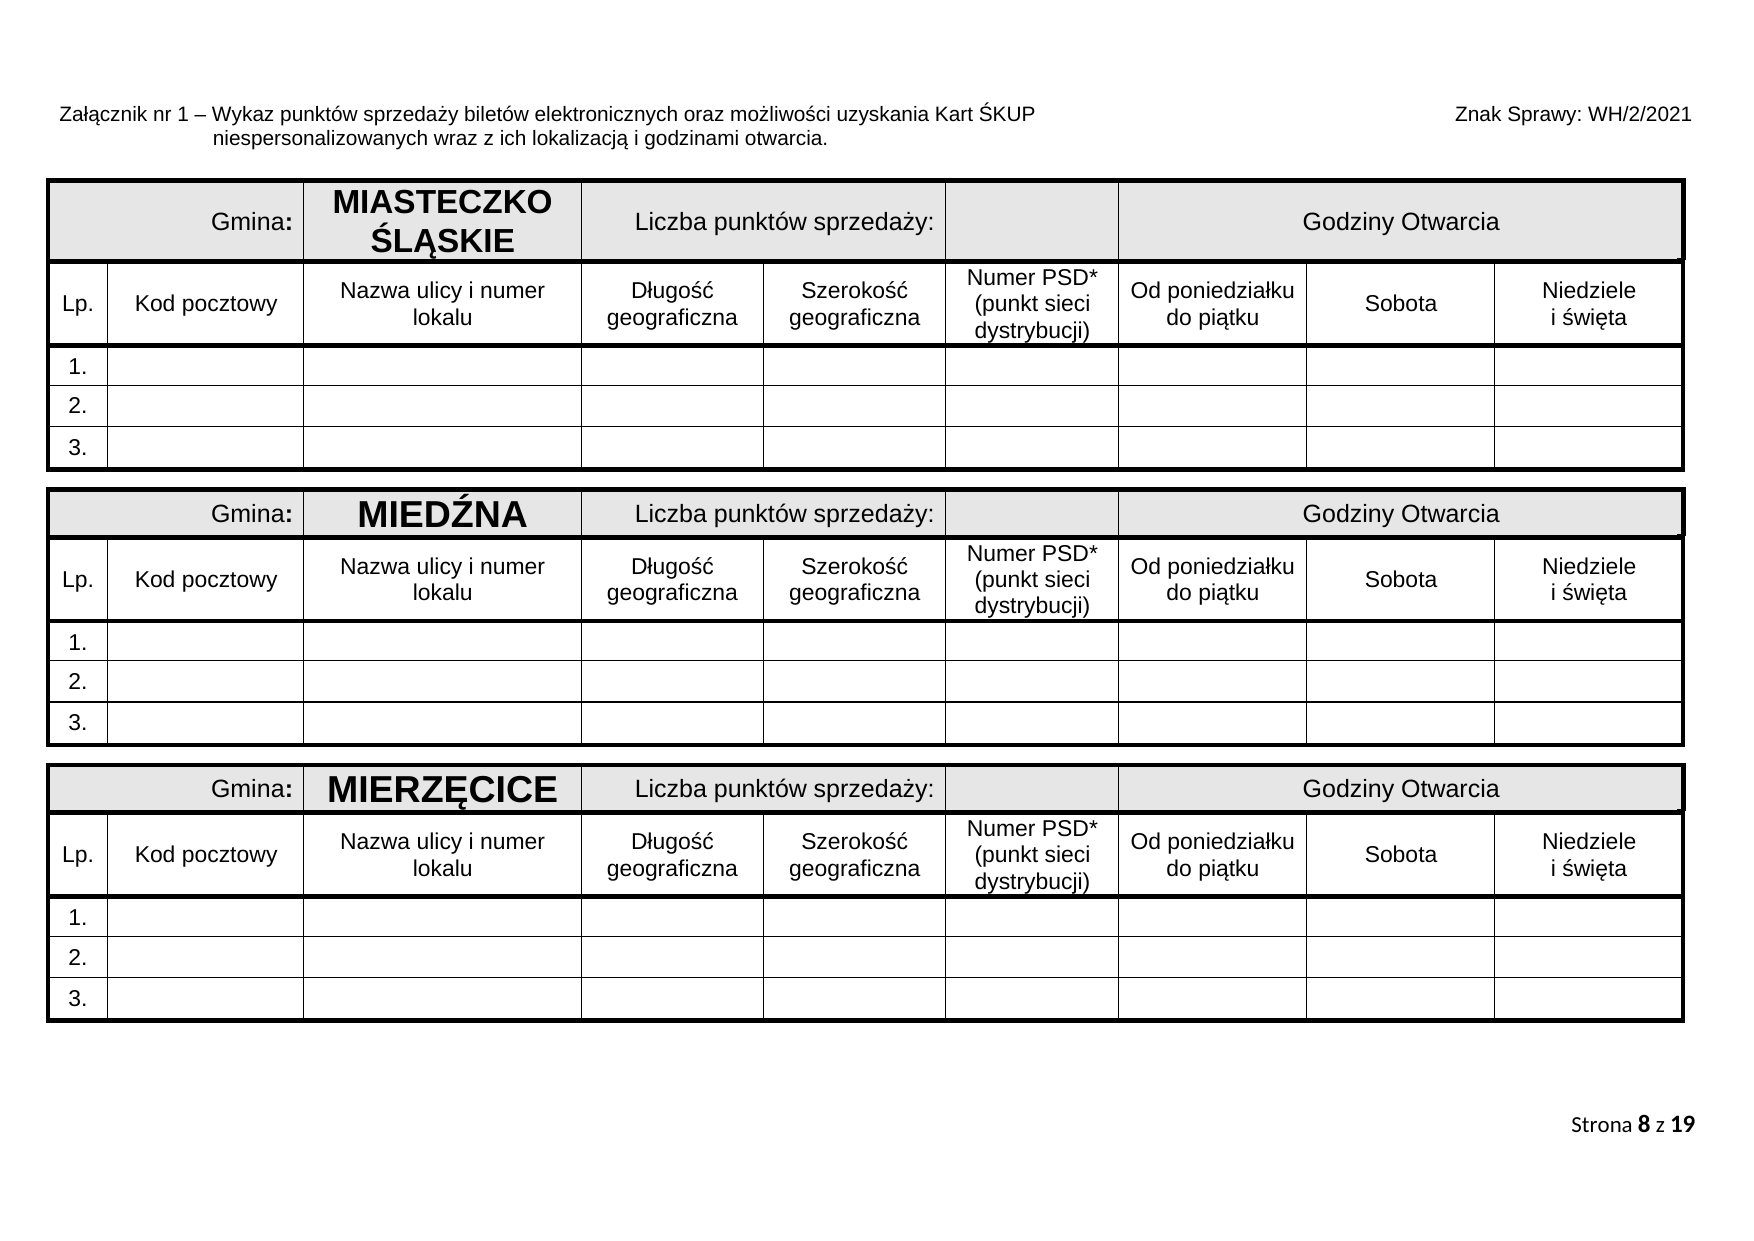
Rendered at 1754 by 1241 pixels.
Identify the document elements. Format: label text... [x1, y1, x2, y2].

table_cell 2. [50, 661, 107, 701]
table_cell [1495, 661, 1681, 701]
table_cell [1307, 661, 1494, 701]
table_cell [582, 661, 763, 701]
table_cell [304, 703, 581, 743]
table_cell [1119, 386, 1306, 426]
table_header Gmina: [50, 767, 303, 810]
table_cell [946, 427, 1118, 467]
table_cell Nazwa ulicy i numer lokalu [304, 815, 581, 894]
table_cell 3. [50, 978, 107, 1018]
table_cell [946, 978, 1118, 1018]
table_cell [764, 348, 945, 384]
table_cell Sobota [1307, 815, 1494, 894]
table_cell Kod pocztowy [108, 264, 303, 343]
table_cell [1119, 661, 1306, 701]
table_cell Sobota [1307, 264, 1494, 343]
table_cell [304, 899, 581, 936]
table_cell [582, 348, 763, 384]
table_cell [582, 623, 763, 660]
table_cell [304, 348, 581, 384]
table_cell 1. [50, 348, 107, 384]
table_cell [304, 623, 581, 660]
table_cell [946, 623, 1118, 660]
table_cell [582, 427, 763, 467]
table_cell [1307, 386, 1494, 426]
table_cell [108, 386, 303, 426]
table_cell [764, 623, 945, 660]
table_cell Numer PSD* (punkt sieci dystrybucji) [946, 264, 1118, 343]
table_cell [764, 427, 945, 467]
table_header Godziny Otwarcia [1119, 492, 1681, 535]
table_cell Nazwa ulicy i numer lokalu [304, 540, 581, 619]
table_cell Szerokość geograficzna [764, 815, 945, 894]
table_cell [108, 899, 303, 936]
table_cell [1119, 427, 1306, 467]
table_cell [108, 937, 303, 977]
table_cell [1307, 427, 1494, 467]
table_cell [1119, 899, 1306, 936]
table_cell [1495, 348, 1681, 384]
table_cell 3. [50, 703, 107, 743]
table_cell 1. [50, 623, 107, 660]
table_cell [946, 899, 1118, 936]
table_cell Niedziele i święta [1495, 815, 1681, 894]
table_cell [1119, 703, 1306, 743]
table_cell 2. [50, 937, 107, 977]
table_cell Kod pocztowy [108, 815, 303, 894]
table_header [946, 767, 1118, 810]
table_header [946, 492, 1118, 535]
table_cell Od poniedziałku do piątku [1119, 815, 1306, 894]
table_cell [764, 661, 945, 701]
table_header Liczba punktów sprzedaży: [582, 492, 945, 535]
table_cell [304, 427, 581, 467]
table_cell [304, 661, 581, 701]
table_header Gmina: [50, 492, 303, 535]
table_cell 1. [50, 899, 107, 936]
table_cell [1119, 937, 1306, 977]
table_cell [1495, 386, 1681, 426]
table_cell [582, 386, 763, 426]
table_cell [108, 661, 303, 701]
table_cell [764, 937, 945, 977]
table_cell Lp. [50, 815, 107, 894]
table_cell [108, 978, 303, 1018]
table_cell [1495, 899, 1681, 936]
table_header MIERZĘCICE [304, 767, 581, 810]
table_header MIEDŹNA [304, 492, 581, 535]
table_cell [1307, 937, 1494, 977]
table_cell Niedziele i święta [1495, 264, 1681, 343]
table_cell [1307, 703, 1494, 743]
table_cell Lp. [50, 540, 107, 619]
table_cell [108, 703, 303, 743]
table_cell Szerokość geograficzna [764, 264, 945, 343]
table_cell Długość geograficzna [582, 540, 763, 619]
table_cell Szerokość geograficzna [764, 540, 945, 619]
table_cell [304, 978, 581, 1018]
table_cell [764, 386, 945, 426]
table_cell [582, 937, 763, 977]
table_cell [582, 703, 763, 743]
table_cell [304, 386, 581, 426]
table_cell Lp. [50, 264, 107, 343]
table_cell Numer PSD* (punkt sieci dystrybucji) [946, 815, 1118, 894]
table_cell Nazwa ulicy i numer lokalu [304, 264, 581, 343]
table_cell [764, 899, 945, 936]
table_header MIASTECZKO ŚLĄSKIE [304, 183, 581, 259]
table_cell [1307, 623, 1494, 660]
table_cell [946, 937, 1118, 977]
table_cell Długość geograficzna [582, 264, 763, 343]
table_cell [946, 348, 1118, 384]
table_header [946, 183, 1118, 259]
table_cell [946, 386, 1118, 426]
table_cell Sobota [1307, 540, 1494, 619]
table_cell [1495, 703, 1681, 743]
table_cell Numer PSD* (punkt sieci dystrybucji) [946, 540, 1118, 619]
table_cell [582, 978, 763, 1018]
table_cell 3. [50, 427, 107, 467]
table_header Godziny Otwarcia [1119, 767, 1681, 810]
table_cell 2. [50, 386, 107, 426]
table_cell [1119, 623, 1306, 660]
table_header Liczba punktów sprzedaży: [582, 183, 945, 259]
table_cell [764, 703, 945, 743]
table_cell [108, 623, 303, 660]
table_cell Od poniedziałku do piątku [1119, 540, 1306, 619]
table_cell [1495, 978, 1681, 1018]
table_header Gmina: [50, 183, 303, 259]
table_cell [946, 661, 1118, 701]
table_cell [1495, 937, 1681, 977]
table_cell [582, 899, 763, 936]
table_cell [946, 703, 1118, 743]
table_header Godziny Otwarcia [1119, 183, 1681, 259]
table_header Liczba punktów sprzedaży: [582, 767, 945, 810]
table_cell [1307, 978, 1494, 1018]
table_cell Długość geograficzna [582, 815, 763, 894]
table_cell [1119, 978, 1306, 1018]
table_cell [1495, 623, 1681, 660]
table_cell Od poniedziałku do piątku [1119, 264, 1306, 343]
table_cell [764, 978, 945, 1018]
table_cell [304, 937, 581, 977]
table_cell Kod pocztowy [108, 540, 303, 619]
table_cell [108, 427, 303, 467]
table_cell [108, 348, 303, 384]
table_cell [1495, 427, 1681, 467]
table_cell Niedziele i święta [1495, 540, 1681, 619]
table_cell [1307, 899, 1494, 936]
table_cell [1307, 348, 1494, 384]
table_cell [1119, 348, 1306, 384]
